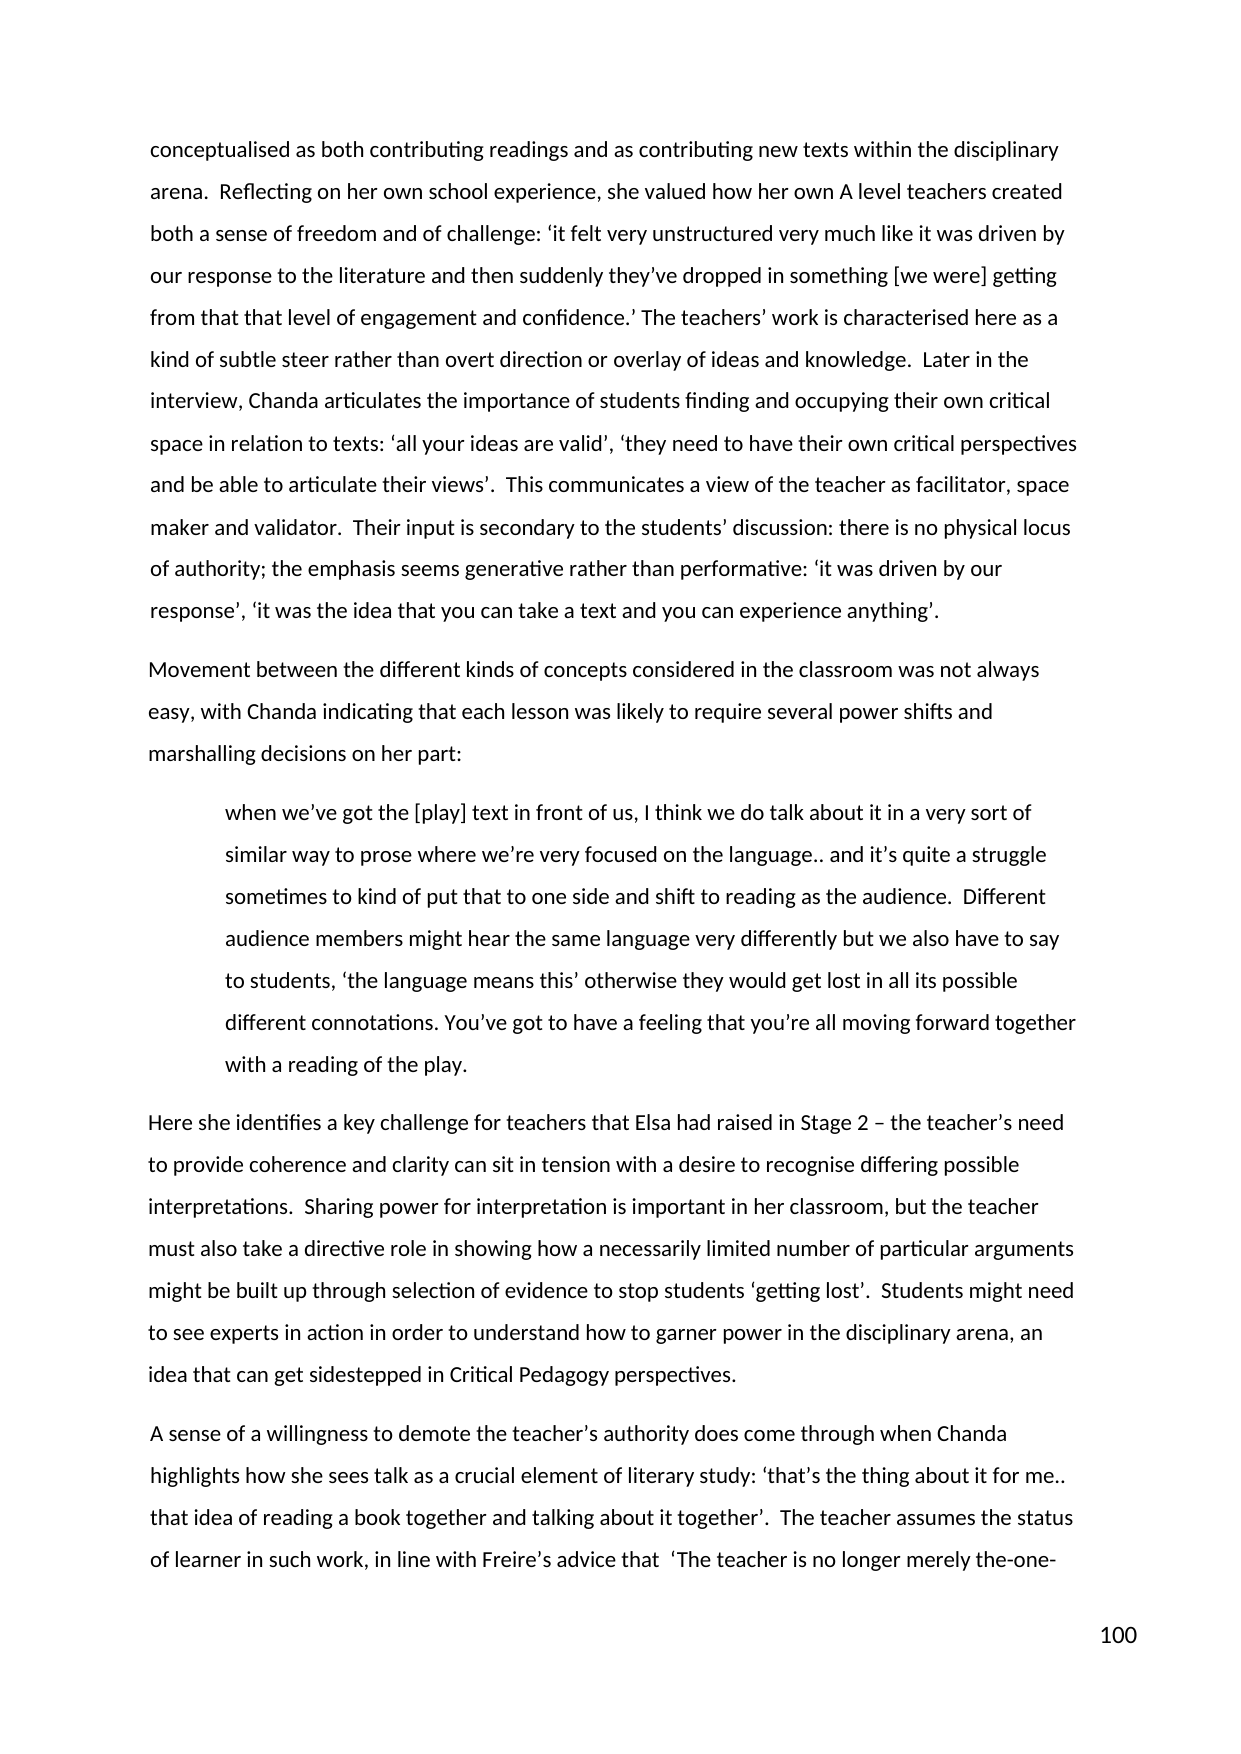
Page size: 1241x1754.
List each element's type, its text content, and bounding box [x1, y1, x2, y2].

text Movement between the different kinds of concepts considered in the classroom was not always easy, with Chanda indicating that each lesson was likely to require several power shifts and marshalling decisions on her part: [148, 655, 1080, 767]
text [150, 135, 1080, 624]
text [150, 1419, 1080, 1573]
text when we’ve got the [play] text in front of us, I think we do talk about it in a very sort of similar way to prose where we’re very focused on the language.. and it’s quite a struggle sometimes to kind of put that to one side and shift to reading as the audience. Different audience members might hear the same language very differently but we also have to say to students, ‘the language means this’ otherwise they would get lost in all its possible different connotations. You’ve got to have a feeling that you’re all moving forward together with a reading of the play. [225, 798, 1080, 1078]
text Here she identifies a key challenge for teachers that Elsa had raised in Stage 2 – the teacher’s need to provide coherence and clarity can sit in tension with a desire to recognise differing possible interpretations. Sharing power for interpretation is important in her classroom, but the teacher must also take a directive role in showing how a necessarily limited number of particular arguments might be built up through selection of evidence to stop students ‘getting lost’. Students might need to see experts in action in order to understand how to garner power in the disciplinary arena, an idea that can get sidestepped in Critical Pedagogy perspectives. [148, 1108, 1080, 1388]
